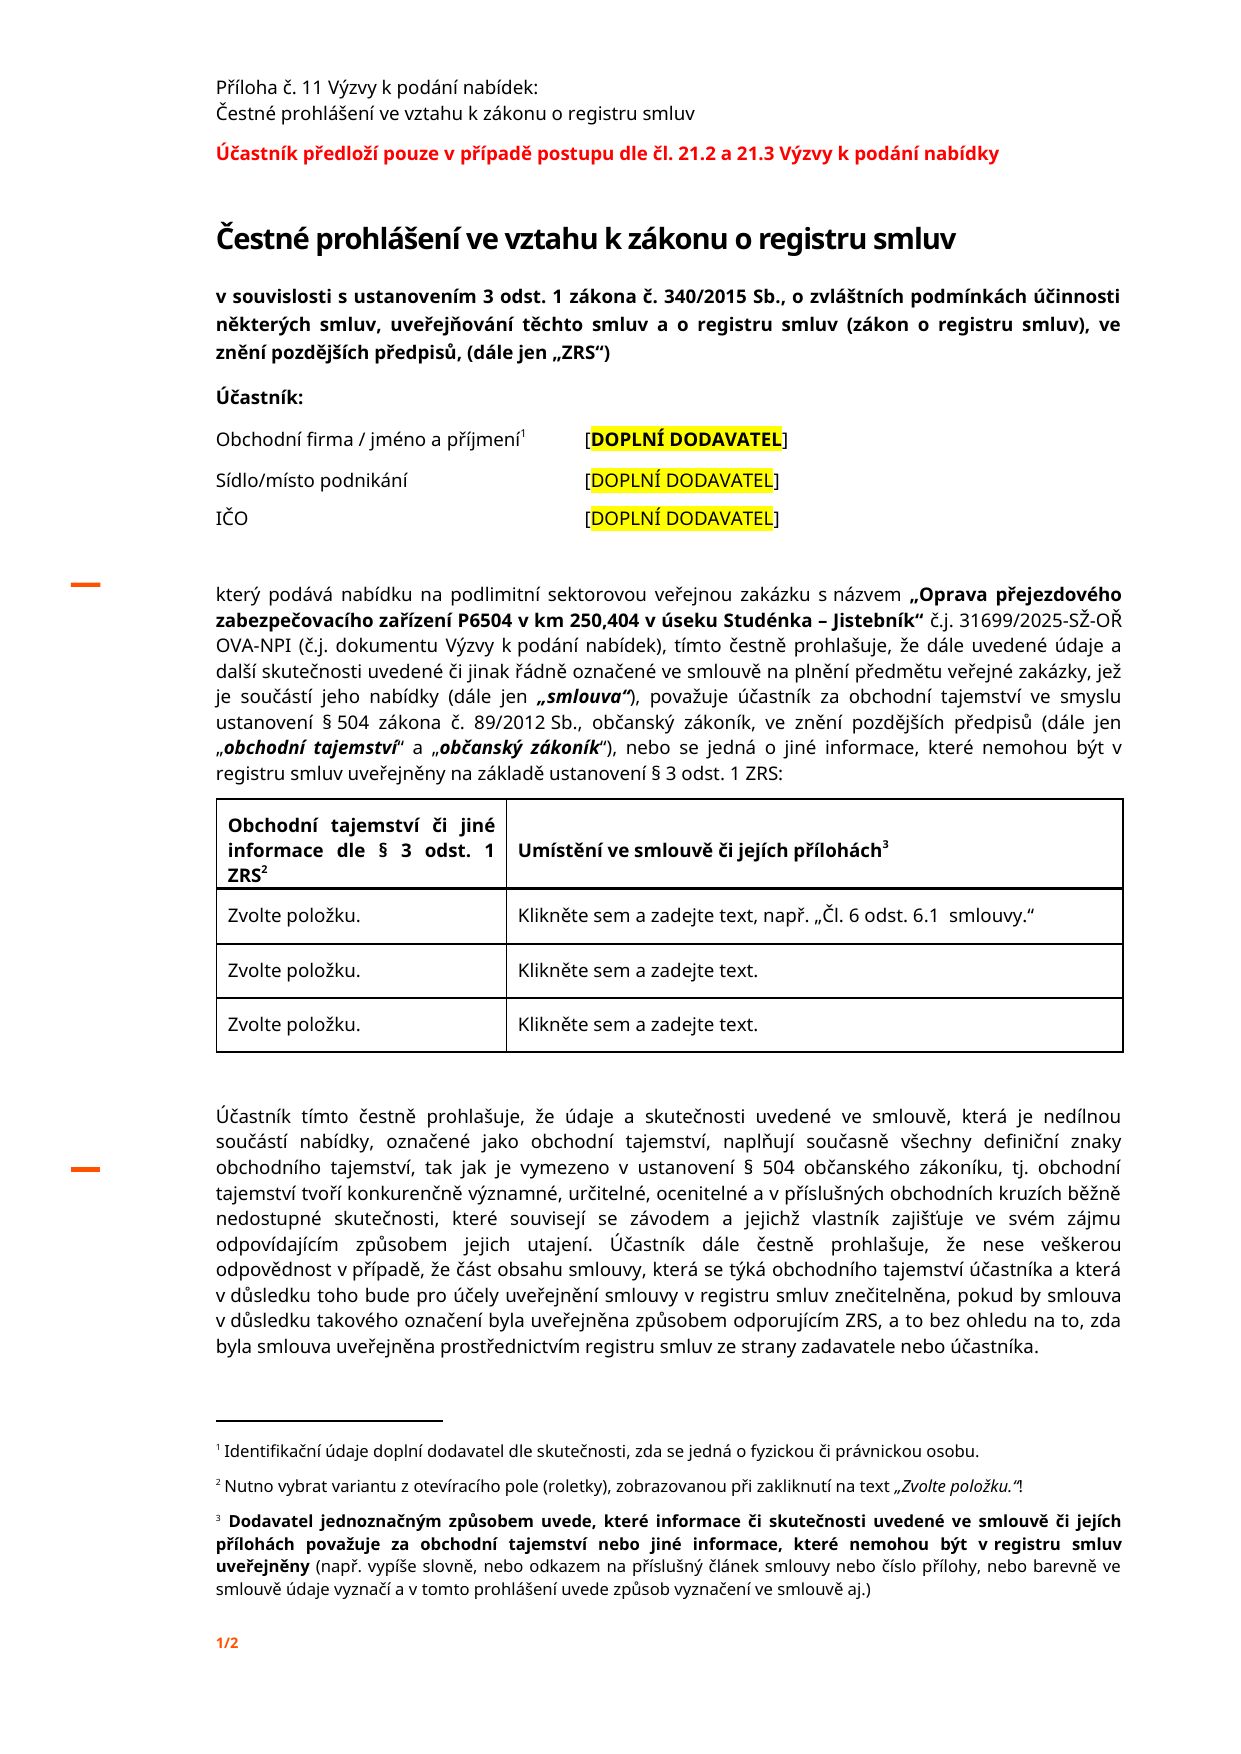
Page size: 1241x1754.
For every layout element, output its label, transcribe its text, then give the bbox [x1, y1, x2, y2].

table_cell [217, 945, 506, 997]
text Obchodní firma / jméno a příjmení [216, 423, 1122, 452]
table_cell [217, 890, 506, 943]
text Účastník: [216, 379, 1122, 410]
text Sídlo/místo podnikání [DOPLNÍ DODAVATEL] [216, 464, 1122, 493]
text IČO [773, 506, 1122, 531]
table_cell [217, 999, 506, 1051]
table_header Umístění ve smlouvě či jejích přílohách [507, 800, 1122, 887]
title Čestné prohlášení ve vztahu k zákonu o registru smluv [216, 218, 1122, 258]
text Účastník tímto čestně prohlašuje, že údaje a skutečnosti uvedené ve smlouvě, která je nedílnou součástí nabídky, označené jako obchodní tajemství, naplňují současně všechny definiční znaky obchodního tajemství, tak jak je vymezeno v ustanovení § 504 občanského zákoníku, tj. obchodní tajemství tvoří konkurenčně významné, určitelné, ocenitelné a v příslušných obchodních kruzích běžně nedostupné skutečnosti, které souvisejí se závodem a jejichž vlastník zajišťuje ve svém zájmu odpovídajícím způsobem jejich utajení. Účastník dále čestně prohlašuje, že nese veškerou odpovědnost v případě, že část obsahu smlouvy, která se týká obchodního tajemství účastníka a která v důsledku toho bude pro účely uveřejnění smlouvy v registru smluv znečitelněna, pokud by smlouva v důsledku takového označení byla uveřejněna způsobem odporujícím ZRS, a to bez ohledu na to, zda byla smlouva uveřejněna prostřednictvím registru smluv ze strany zadavatele nebo účastníka. [216, 1103, 1122, 1358]
table_header Obchodní tajemství či jiné informace dle § 3 odst. 1 ZRS [217, 800, 506, 887]
text v souvislosti s ustanovením 3 odst. 1 zákona č. 340/2015 Sb., o zvláštních podmínkách účinnosti některých smluv, uveřejňování těchto smluv a o registru smluv (zákon o registru smluv), ve znění pozdějších předpisů, (dále jen „ZRS“) [216, 283, 1122, 364]
text IČO [216, 506, 591, 531]
text který podává nabídku na podlimitní sektorovou veřejnou zakázku s názvem „Oprava přejezdového zabezpečovacího zařízení P6504 v km 250,404 v úseku Studénka – Jistebník“ č.j. 31699/2025-SŽ-OŘ OVA-NPI (č.j. dokumentu Výzvy k podání nabídek), tímto čestně prohlašuje, že dále uvedené údaje a další skutečnosti uvedené či jinak řádně označené ve smlouvě na plnění předmětu veřejné zakázky, jež je součástí jeho nabídky (dále jen „smlouva“), považuje účastník za obchodní tajemství ve smyslu ustanovení § 504 zákona č. 89/2012 Sb., občanský zákoník, ve znění pozdějších předpisů (dále jen „obchodní tajemství“ a „občanský zákoník“), nebo se jedná o jiné informace, které nemohou být v registru smluv uveřejněny na základě ustanovení § 3 odst. 1 ZRS: [216, 581, 1122, 786]
